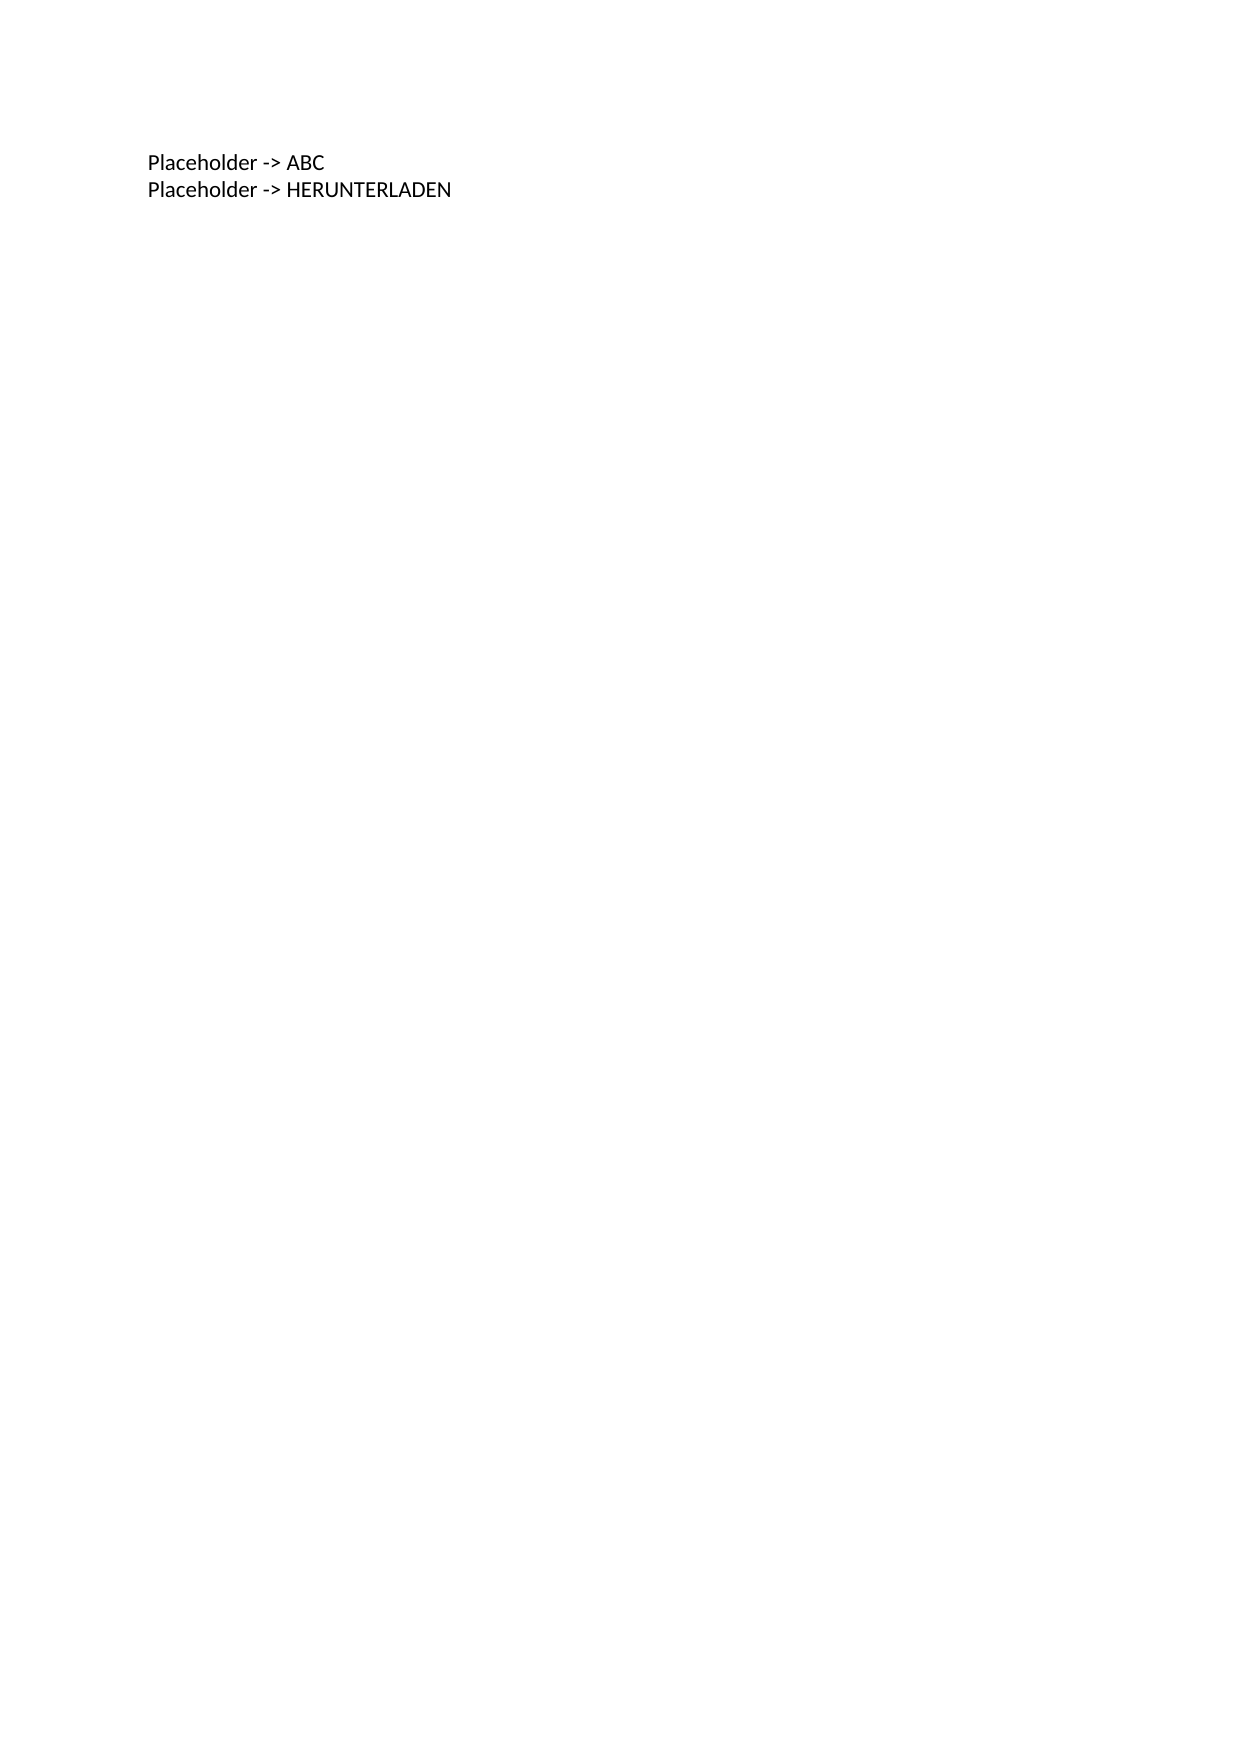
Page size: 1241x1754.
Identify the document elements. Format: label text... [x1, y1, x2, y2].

text Placeholder -> [148, 148, 1093, 182]
text Placeholder -> [148, 182, 1093, 216]
